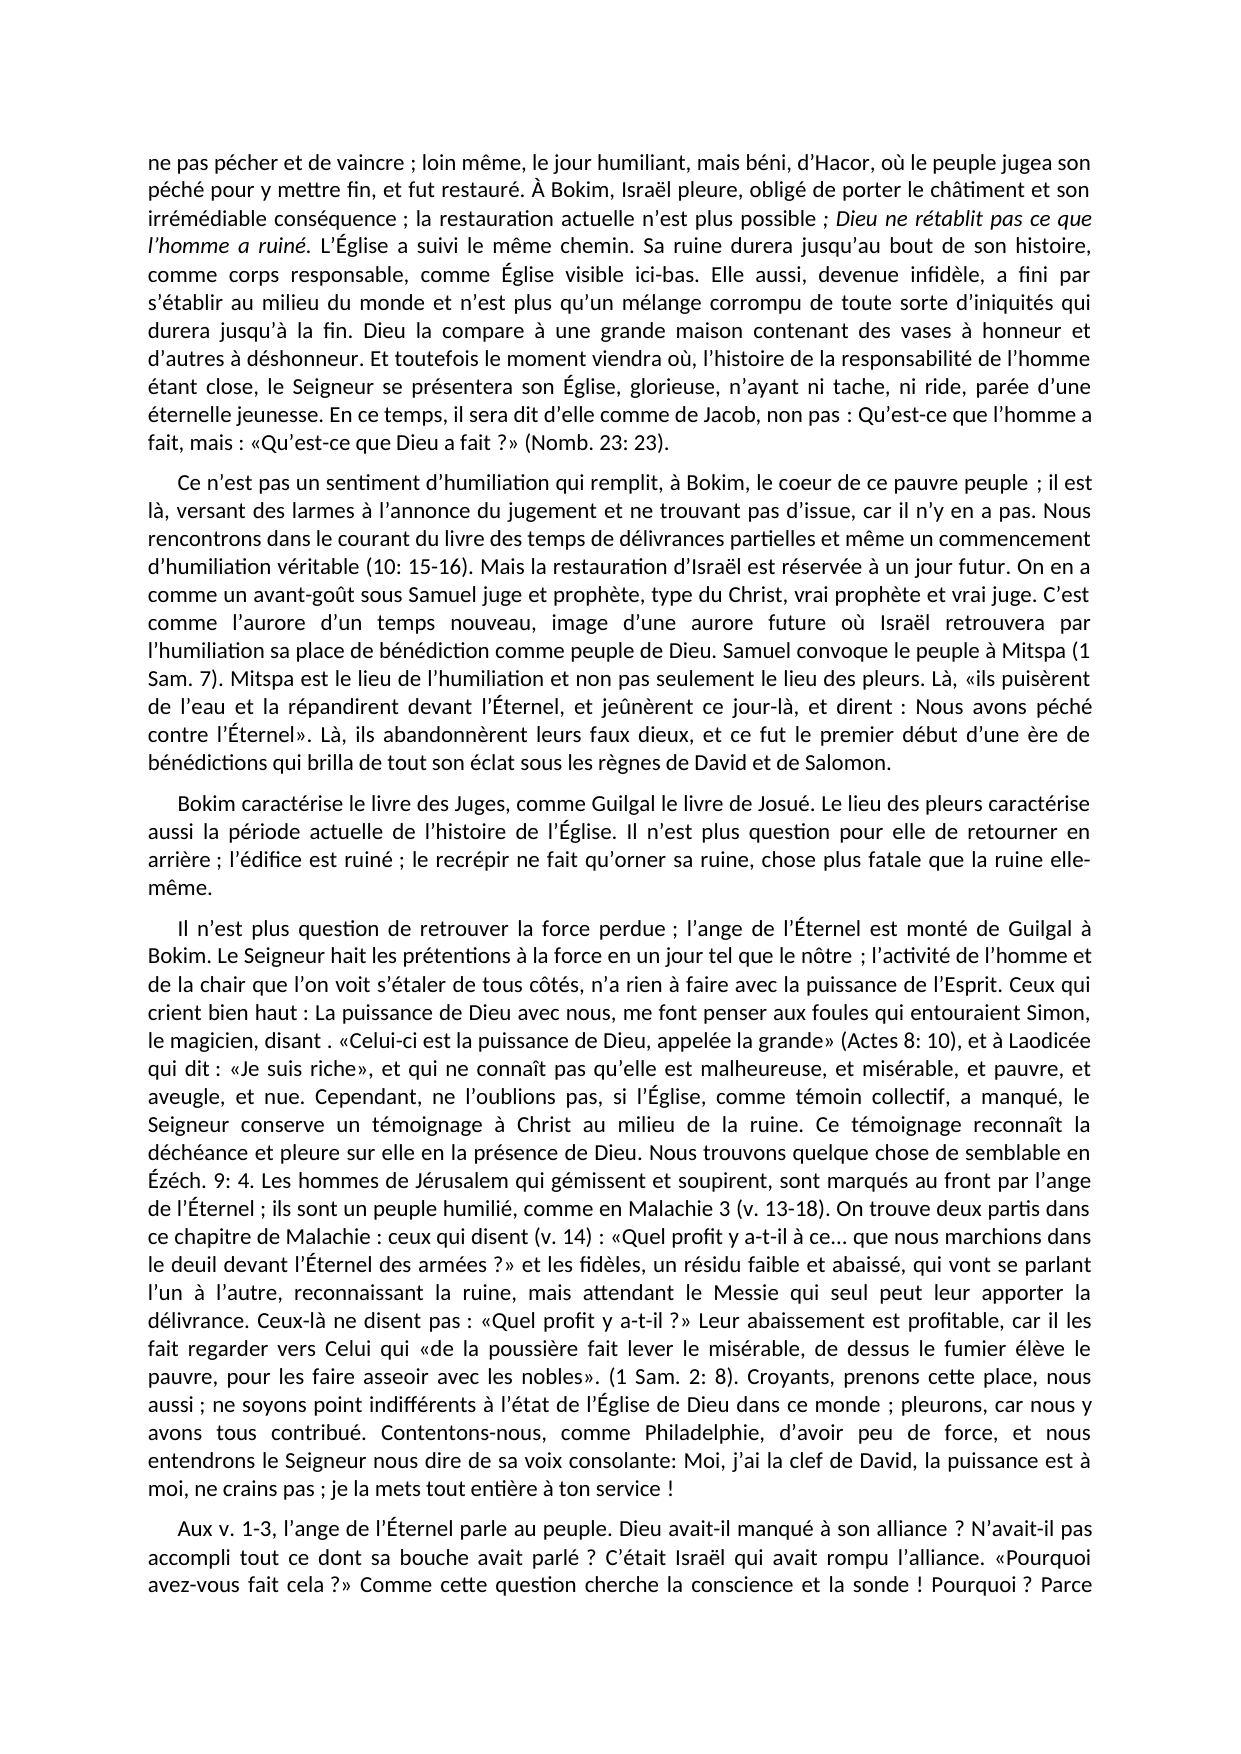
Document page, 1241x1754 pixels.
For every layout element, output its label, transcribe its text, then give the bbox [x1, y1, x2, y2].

text Ce n’est pas un sentiment d’humiliation qui remplit, à Bokim, le coeur de ce pauvre peuple ; il est là, versant des larmes à l’annonce du jugement et ne trouvant pas d’issue, car il n’y en a pas. Nous rencontrons dans le courant du livre des temps de délivrances partielles et même un commencement d’humiliation véritable (10: 15-16). Mais la restauration d’Israël est réservée à un jour futur. On en a comme un avant-goût sous Samuel juge et prophète, type du Christ, vrai prophète et vrai juge. C’est comme l’aurore d’un temps nouveau, image d’une aurore future où Israël retrouvera par l’humiliation sa place de bénédiction comme peuple de Dieu. Samuel convoque le peuple à Mitspa (1 Sam. 7). Mitspa est le lieu de l’humiliation et non pas seulement le lieu des pleurs. Là, «ils puisèrent de l’eau et la répandirent devant l’Éternel, et jeûnèrent ce jour-là, et dirent : Nous avons péché contre l’Éternel». Là, ils abandonnèrent leurs faux dieux, et ce fut le premier début d’une ère de bénédictions qui brilla de tout son éclat sous les règnes de David et de Salomon. [148, 468, 1093, 777]
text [148, 148, 1093, 456]
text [148, 1514, 1093, 1599]
text Bokim caractérise le livre des Juges, comme Guilgal le livre de Josué. Le lieu des pleurs caractérise aussi la période actuelle de l’histoire de l’Église. Il n’est plus question pour elle de retourner en arrière ; l’édifice est ruiné ; le recrépir ne fait qu’orner sa ruine, chose plus fatale que la ruine elle-même. [148, 789, 1093, 901]
text Il n’est plus question de retrouver la force perdue ; l’ange de l’Éternel est monté de Guilgal à Bokim. Le Seigneur hait les prétentions à la force en un jour tel que le nôtre ; l’activité de l’homme et de la chair que l’on voit s’étaler de tous côtés, n’a rien à faire avec la puissance de l’Esprit. Ceux qui crient bien haut : La puissance de Dieu avec nous, me font penser aux foules qui entouraient Simon, le magicien, disant . «Celui-ci est la puissance de Dieu, appelée la grande» (Actes 8: 10), et à Laodicée qui dit : «Je suis riche», et qui ne connaît pas qu’elle est malheureuse, et misérable, et pauvre, et aveugle, et nue. Cependant, ne l’oublions pas, si l’Église, comme témoin collectif, a manqué, le Seigneur conserve un témoignage à Christ au milieu de la ruine. Ce témoignage reconnaît la déchéance et pleure sur elle en la présence de Dieu. Nous trouvons quelque chose de semblable en Ézéch. 9: 4. Les hommes de Jérusalem qui gémissent et soupirent, sont marqués au front par l’ange de l’Éternel ; ils sont un peuple humilié, comme en Malachie 3 (v. 13-18). On trouve deux partis dans ce chapitre de Malachie : ceux qui disent (v. 14) : «Quel profit y a-t-il à ce... que nous marchions dans le deuil devant l’Éternel des armées ?» et les fidèles, un résidu faible et abaissé, qui vont se parlant l’un à l’autre, reconnaissant la ruine, mais attendant le Messie qui seul peut leur apporter la délivrance. Ceux-là ne disent pas : «Quel profit y a-t-il ?» Leur abaissement est profitable, car il les fait regarder vers Celui qui «de la poussière fait lever le misérable, de dessus le fumier élève le pauvre, pour les faire asseoir avec les nobles». (1 Sam. 2: 8). Croyants, prenons cette place, nous aussi ; ne soyons point indifférents à l’état de l’Église de Dieu dans ce monde ; pleurons, car nous y avons tous contribué. Contentons-nous, comme Philadelphie, d’avoir peu de force, et nous entendrons le Seigneur nous dire de sa voix consolante: Moi, j’ai la clef de David, la puissance est à moi, ne crains pas ; je la mets tout entière à ton service ! [148, 914, 1093, 1502]
